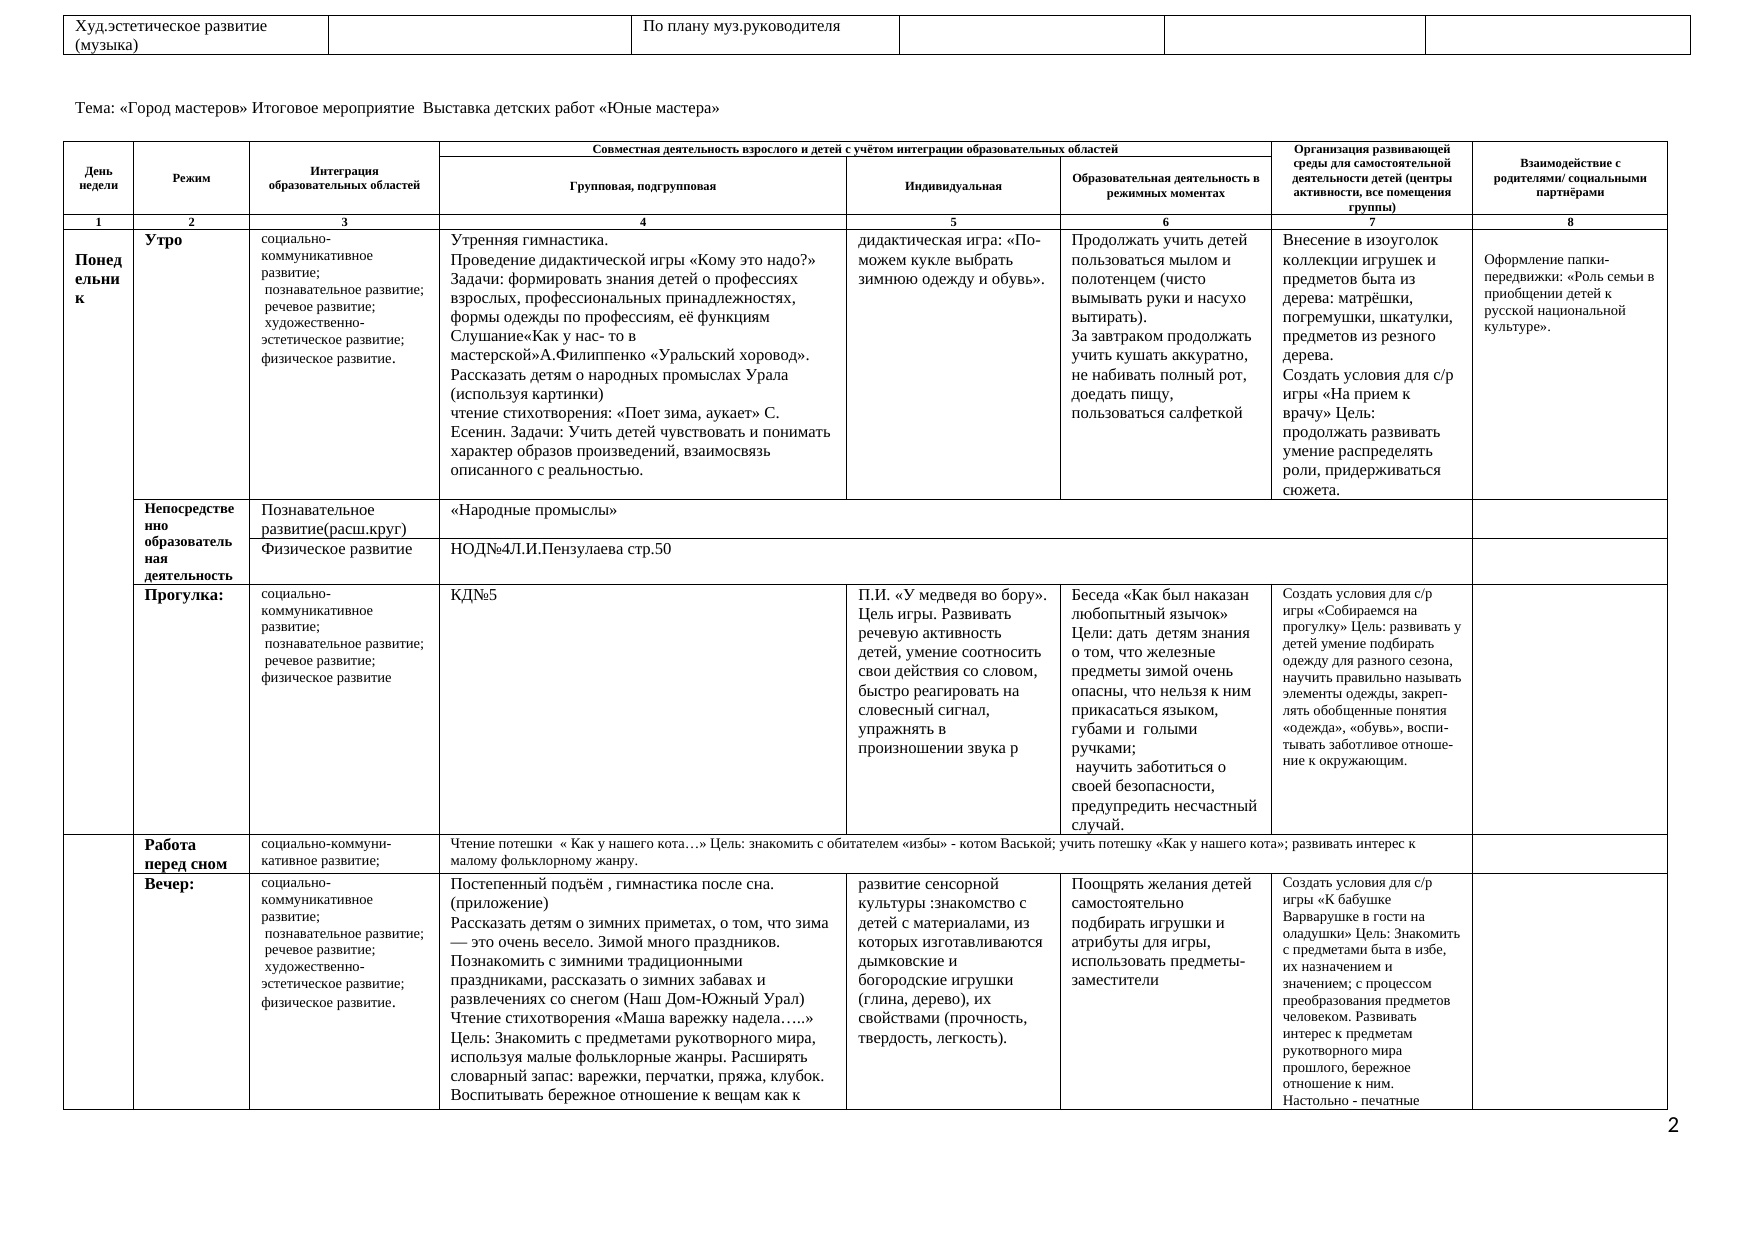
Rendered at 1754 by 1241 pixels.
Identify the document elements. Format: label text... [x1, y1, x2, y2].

table_cell [1473, 874, 1667, 1109]
text Тема: «Город мастеров» Итоговое мероприятие Выставка детских работ «Юные мастера» [75, 98, 1679, 117]
table_cell НОД№4Л.И.Пензулаева стр.50 [440, 539, 1472, 583]
table_cell Образовательная деятельность в режимных моментах [1061, 157, 1271, 214]
table_cell П.И. «У медведя во бору». Цель игры. Развивать речевую активность детей, умение соотносить свои действия со словом, быстро реагировать на словесный сигнал, упражнять в произношении звука р [847, 585, 1060, 834]
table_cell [847, 874, 1060, 1109]
table_cell социально-коммуникативное развитие; познавательное развитие; речевое развитие; физическое развитие [250, 585, 439, 834]
table_cell дидактическая игра: «По-можем кукле выбрать зимнюю одежду и обувь». [847, 230, 1060, 498]
table_cell КД№5 [440, 585, 846, 834]
table_cell Работа перед сном [134, 835, 249, 873]
table_cell 4 [440, 215, 846, 229]
table_cell 2 [134, 215, 249, 229]
table_cell Оформление папки- передвижки: «Роль семьи в приобщении детей к русской национальной культуре». [1473, 230, 1667, 498]
table_cell Утренняя гимнастика. Проведение дидактической игры «Кому это надо?» Задачи: формировать знания детей о профессиях взрослых, профессиональных принадлежностях, формы одежды по профессиям, её функциям Слушание«Как у нас- то в мастерской»А.Филиппенко «Уральский хоровод». Рассказать детям о народных промыслах Урала (используя картинки) чтение стихотворения: «Поет зима, аукает» С. Есенин. Задачи: Учить детей чувствовать и понимать характер образов произведений, взаимосвязь описанного с реальностью. [440, 230, 846, 498]
table_cell 5 [847, 215, 1060, 229]
table_cell Вечер: [134, 874, 249, 1109]
table_cell Беседа «Как был наказан любопытный язычок» Цели: дать детям знания о том, что железные предметы зимой очень опасны, что нельзя к ним прикасаться языком, губами и голыми ручками; научить заботиться о своей безопасности, предупредить несчастный случай. [1061, 585, 1271, 834]
table_cell социально-коммуникативное развитие; познавательное развитие; речевое развитие; художественно-эстетическое развитие; физическое развитие. [250, 230, 439, 498]
table_cell [1473, 500, 1667, 538]
table_cell 3 [250, 215, 439, 229]
table_cell «Народные промыслы» [440, 500, 1472, 538]
table_header День недели [64, 142, 133, 214]
table_cell [1473, 539, 1667, 583]
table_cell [1061, 874, 1271, 1109]
table_header Совместная деятельность взрослого и детей с учётом интеграции образовательных областей [440, 142, 1271, 156]
table_cell [900, 16, 1164, 54]
table_cell 8 [1473, 215, 1667, 229]
table_cell Непосредственно образовательная деятельность [134, 500, 249, 583]
table_cell Создать условия для с/р игры «Собираемся на прогулку» Цель: развивать у детей умение подбирать одежду для разного сезона, научить правильно называть элементы одежды, закреплять обобщенные понятия «одежда», «обувь», воспитывать заботливое отношение к окружающим. [1272, 585, 1472, 834]
table_cell Познавательное развитие(расш.круг) [250, 500, 439, 538]
table_cell [64, 835, 133, 1109]
table_cell [1473, 835, 1667, 873]
table_cell Продолжать учить детей пользоваться мылом и полотенцем (чисто вымывать руки и насухо вытирать). За завтраком продолжать учить кушать аккуратно, не набивать полный рот, доедать пищу, пользоваться салфеткой [1061, 230, 1271, 498]
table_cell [250, 874, 439, 1109]
table_cell социально-коммуни-кативное развитие; [250, 835, 439, 873]
table_cell Прогулка: [134, 585, 249, 834]
table_cell [1473, 585, 1667, 834]
table_header Организация развивающей среды для самостоятельной деятельности детей (центры активности, все помещения группы) [1272, 142, 1472, 214]
table_cell Утро [134, 230, 249, 498]
table_cell Чтение потешки « Как у нашего кота…» Цель: знакомить с обитателем «избы» - котом Васькой; учить потешку «Как у нашего кота»; развивать интерес к малому фольклорному жанру. [440, 835, 1472, 873]
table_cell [440, 874, 846, 1109]
table_cell По плану муз.руководителя [632, 16, 899, 54]
table_header Режим [134, 142, 249, 214]
table_cell Физическое развитие [250, 539, 439, 583]
table_header Интеграция образовательных областей [250, 142, 439, 214]
table_cell Внесение в изоуголок коллекции игрушек и предметов быта из дерева: матрёшки, погремушки, шкатулки, предметов из резного дерева. Создать условия для с/р игры «На прием к врачу» Цель: продолжать развивать умение распределять роли, придерживаться сюжета. [1272, 230, 1472, 498]
table_cell Групповая, подгрупповая [440, 157, 846, 214]
table_cell 1 [64, 215, 133, 229]
table_header Взаимодействие с родителями/ социальными партнёрами [1473, 142, 1667, 214]
table_cell 7 [1272, 215, 1472, 229]
table_cell Индивидуальная [847, 157, 1060, 214]
table_cell [1165, 16, 1425, 54]
table_cell [329, 16, 631, 54]
table_cell 6 [1061, 215, 1271, 229]
table_cell [1426, 16, 1690, 54]
table_cell Худ.эстетическое развитие (музыка) [64, 16, 328, 54]
table_cell Понедельник [64, 230, 133, 834]
